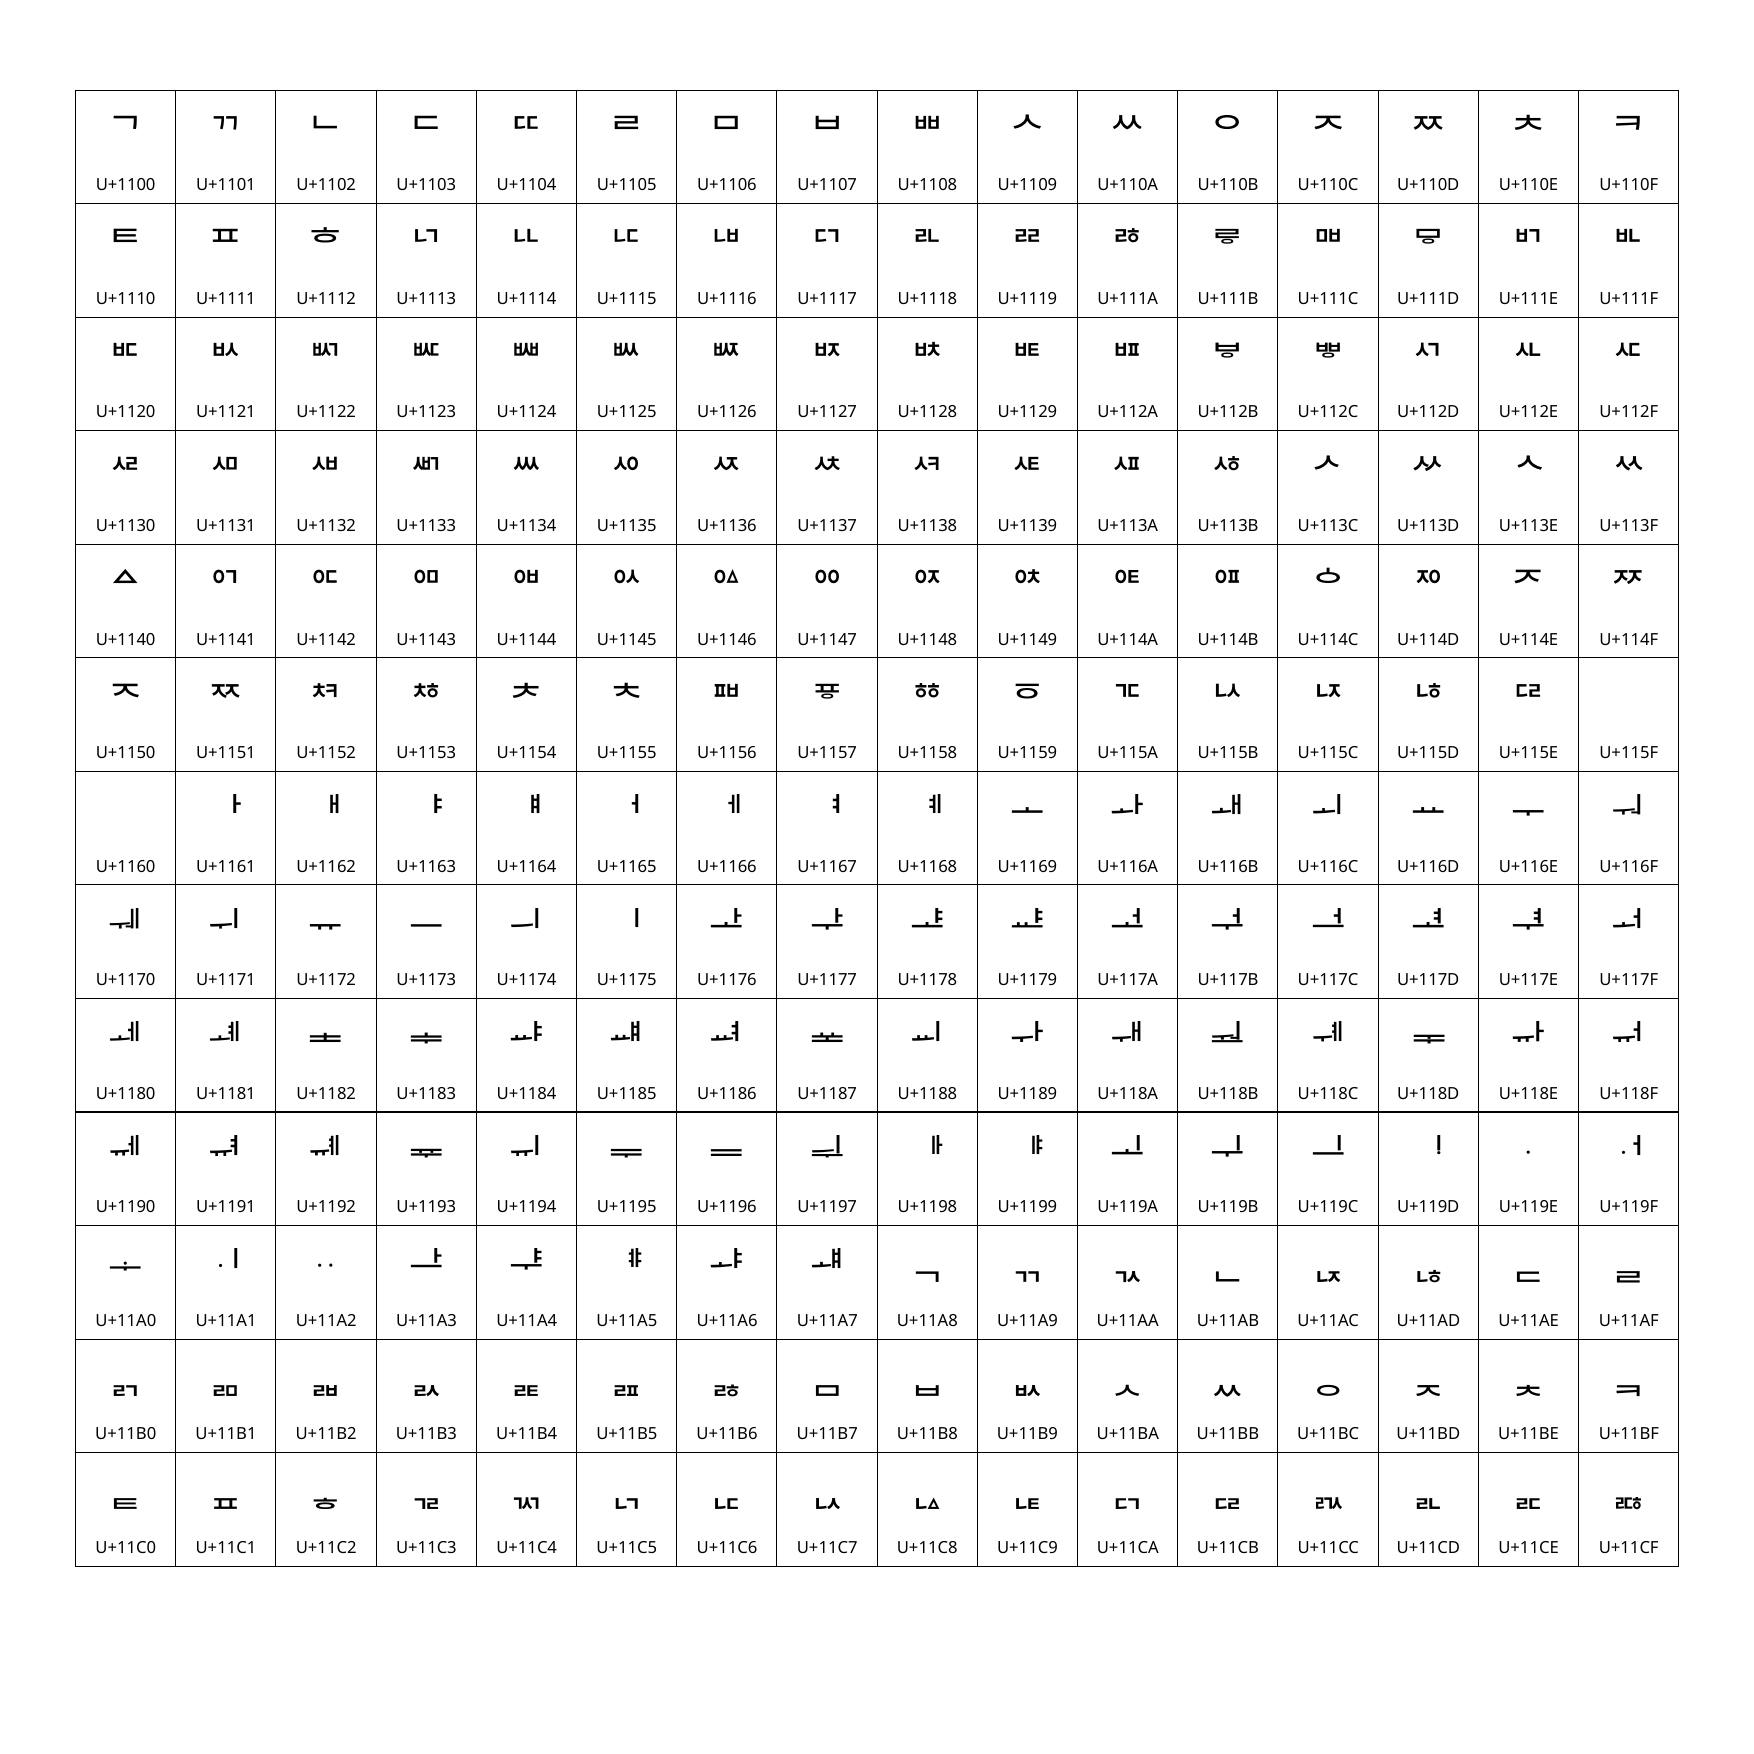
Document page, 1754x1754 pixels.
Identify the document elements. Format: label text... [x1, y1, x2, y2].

table_cell ᄷ U+1137 [777, 431, 877, 544]
table_cell ᅪ U+116A [1078, 772, 1177, 884]
table_cell ᄕ U+1115 [577, 204, 676, 317]
table_cell ᆊ U+118A [1078, 999, 1177, 1111]
table_cell ᄯ U+112F [1579, 318, 1678, 430]
table_cell ᆄ U+1184 [477, 999, 576, 1111]
table_cell ᆖ U+1196 [677, 1113, 776, 1225]
table_cell ᅻ U+117B [1178, 885, 1277, 998]
table_cell ᄴ U+1134 [477, 431, 576, 544]
table_cell ᄤ U+1124 [477, 318, 576, 430]
table_cell ᅥ U+1165 [577, 772, 676, 884]
table_cell ᆁ U+1181 [176, 999, 275, 1111]
table_cell ᆷ U+11B7 [777, 1340, 877, 1452]
table_cell ᅅ U+1145 [577, 545, 676, 657]
table_cell ᅈ U+1148 [878, 545, 977, 657]
table_cell ᄳ U+1133 [377, 431, 476, 544]
table_cell ᆩ U+11A9 [978, 1226, 1077, 1338]
table_cell ᆴ U+11B4 [477, 1340, 576, 1452]
table_cell ᆼ U+11BC [1278, 1340, 1378, 1452]
table_cell ᄣ U+1123 [377, 318, 476, 430]
table_cell ᆧ U+11A7 [777, 1226, 877, 1338]
table_cell ᇉ U+11C9 [978, 1453, 1077, 1566]
table_cell ᄫ U+112B [1178, 318, 1277, 430]
table_cell ᅾ U+117E [1479, 885, 1578, 998]
table_cell ᇄ U+11C4 [477, 1453, 576, 1566]
table_cell ᅫ U+116B [1178, 772, 1277, 884]
table_header ᄊ U+110A [1078, 91, 1177, 203]
table_cell ᆆ U+1186 [677, 999, 776, 1111]
table_cell ᆓ U+1193 [377, 1113, 476, 1225]
table_cell ᄐ U+1110 [76, 204, 175, 317]
table_cell ᄬ U+112C [1278, 318, 1378, 430]
table_cell ᅬ U+116C [1278, 772, 1378, 884]
table_cell ᆅ U+1185 [577, 999, 676, 1111]
table_cell ᅨ U+1168 [878, 772, 977, 884]
table_cell ᆶ U+11B6 [677, 1340, 776, 1452]
table_cell ᄡ U+1121 [176, 318, 275, 430]
table_cell ᅠ U+1160 [76, 772, 175, 884]
table_cell ᅄ U+1144 [477, 545, 576, 657]
table_cell ᆗ U+1197 [777, 1113, 877, 1225]
table_cell ᆨ U+11A8 [878, 1226, 977, 1338]
table_cell ᅔ U+1154 [477, 658, 576, 771]
table_cell ᄸ U+1138 [878, 431, 977, 544]
table_cell ᅸ U+1178 [878, 885, 977, 998]
table_cell ᆏ U+118F [1579, 999, 1678, 1111]
table_cell ᆌ U+118C [1278, 999, 1378, 1111]
table_cell ᅼ U+117C [1278, 885, 1378, 998]
table_header ᄈ U+1108 [878, 91, 977, 203]
table_cell ᄻ U+113B [1178, 431, 1277, 544]
table_cell ᆱ U+11B1 [176, 1340, 275, 1452]
table_cell ᆾ U+11BE [1479, 1340, 1578, 1452]
table_cell ᆣ U+11A3 [377, 1226, 476, 1338]
table_cell ᆤ U+11A4 [477, 1226, 576, 1338]
table_cell ᆛ U+119B [1178, 1113, 1277, 1225]
table_cell ᄒ U+1112 [276, 204, 376, 317]
table_cell ᅛ U+115B [1178, 658, 1277, 771]
table_header ᄂ U+1102 [276, 91, 376, 203]
table_header ᄎ U+110E [1479, 91, 1578, 203]
table_cell ᆇ U+1187 [777, 999, 877, 1111]
table_cell ᆜ U+119C [1278, 1113, 1378, 1225]
table_cell ᄰ U+1130 [76, 431, 175, 544]
table_cell ᅟ U+115F [1579, 658, 1678, 771]
table_header ᄅ U+1105 [577, 91, 676, 203]
table_cell ᅚ U+115A [1078, 658, 1177, 771]
table_cell ᅝ U+115D [1379, 658, 1478, 771]
table_cell ᄪ U+112A [1078, 318, 1177, 430]
table_cell ᄖ U+1116 [677, 204, 776, 317]
table_cell ᆳ U+11B3 [377, 1340, 476, 1452]
table_cell ᄘ U+1118 [878, 204, 977, 317]
table_cell ᇌ U+11CC [1278, 1453, 1378, 1566]
table_cell ᅋ U+114B [1178, 545, 1277, 657]
table_cell ᆈ U+1188 [878, 999, 977, 1111]
table_cell ᆂ U+1182 [276, 999, 376, 1111]
table_cell ᆹ U+11B9 [978, 1340, 1077, 1452]
table_cell ᄙ U+1119 [978, 204, 1077, 317]
table_cell ᄟ U+111F [1579, 204, 1678, 317]
table_cell ᅩ U+1169 [978, 772, 1077, 884]
table_cell ᆕ U+1195 [577, 1113, 676, 1225]
table_cell ᆀ U+1180 [76, 999, 175, 1111]
table_cell ᄼ U+113C [1278, 431, 1378, 544]
table_cell ᇂ U+11C2 [276, 1453, 376, 1566]
table_cell ᆟ U+119F [1579, 1113, 1678, 1225]
table_cell ᄭ U+112D [1379, 318, 1478, 430]
table_cell ᇍ U+11CD [1379, 1453, 1478, 1566]
table_cell ᅓ U+1153 [377, 658, 476, 771]
table_cell ᄶ U+1136 [677, 431, 776, 544]
table_cell ᅤ U+1164 [477, 772, 576, 884]
table_cell ᄑ U+1111 [176, 204, 275, 317]
table_cell ᄩ U+1129 [978, 318, 1077, 430]
table_cell ᄛ U+111B [1178, 204, 1277, 317]
table_cell ᅢ U+1162 [276, 772, 376, 884]
table_cell ᇅ U+11C5 [577, 1453, 676, 1566]
table_cell ᇆ U+11C6 [677, 1453, 776, 1566]
table_cell ᅕ U+1155 [577, 658, 676, 771]
table_cell ᄹ U+1139 [978, 431, 1077, 544]
table_cell ᆵ U+11B5 [577, 1340, 676, 1452]
table_cell ᇋ U+11CB [1178, 1453, 1277, 1566]
table_cell ᆺ U+11BA [1078, 1340, 1177, 1452]
table_cell ᆢ U+11A2 [276, 1226, 376, 1338]
table_cell ᆿ U+11BF [1579, 1340, 1678, 1452]
table_cell ᅽ U+117D [1379, 885, 1478, 998]
table_cell ᅂ U+1142 [276, 545, 376, 657]
table_cell ᄽ U+113D [1379, 431, 1478, 544]
table_cell ᅖ U+1156 [677, 658, 776, 771]
table_cell ᅌ U+114C [1278, 545, 1378, 657]
table_cell ᅯ U+116F [1579, 772, 1678, 884]
table_cell ᆑ U+1191 [176, 1113, 275, 1225]
table_cell ᆒ U+1192 [276, 1113, 376, 1225]
table_cell ᅭ U+116D [1379, 772, 1478, 884]
table_cell ᇊ U+11CA [1078, 1453, 1177, 1566]
table_cell ᅉ U+1149 [978, 545, 1077, 657]
table_cell ᄧ U+1127 [777, 318, 877, 430]
table_header ᄄ U+1104 [477, 91, 576, 203]
table_cell ᅙ U+1159 [978, 658, 1077, 771]
table_cell ᅴ U+1174 [477, 885, 576, 998]
table_header ᄇ U+1107 [777, 91, 877, 203]
table_cell ᆦ U+11A6 [677, 1226, 776, 1338]
table_cell ᄿ U+113F [1579, 431, 1678, 544]
table_cell ᄥ U+1125 [577, 318, 676, 430]
table_header ᄌ U+110C [1278, 91, 1378, 203]
table_cell ᇁ U+11C1 [176, 1453, 275, 1566]
table_cell ᆸ U+11B8 [878, 1340, 977, 1452]
table_cell ᆞ U+119E [1479, 1113, 1578, 1225]
table_cell ᅇ U+1147 [777, 545, 877, 657]
table_cell ᅡ U+1161 [176, 772, 275, 884]
table_cell ᅃ U+1143 [377, 545, 476, 657]
table_header ᄍ U+110D [1379, 91, 1478, 203]
table_cell ᆋ U+118B [1178, 999, 1277, 1111]
table_cell ᅎ U+114E [1479, 545, 1578, 657]
table_cell ᆭ U+11AD [1379, 1226, 1478, 1338]
table_cell ᆍ U+118D [1379, 999, 1478, 1111]
table_cell ᅊ U+114A [1078, 545, 1177, 657]
table_cell ᄝ U+111D [1379, 204, 1478, 317]
table_cell ᄵ U+1135 [577, 431, 676, 544]
table_cell ᆮ U+11AE [1479, 1226, 1578, 1338]
table_cell ᅹ U+1179 [978, 885, 1077, 998]
table_cell ᅿ U+117F [1579, 885, 1678, 998]
table_cell ᄚ U+111A [1078, 204, 1177, 317]
table_cell ᆪ U+11AA [1078, 1226, 1177, 1338]
table_cell ᆯ U+11AF [1579, 1226, 1678, 1338]
table_cell ᇀ U+11C0 [76, 1453, 175, 1566]
table_cell ᄮ U+112E [1479, 318, 1578, 430]
table_cell ᅶ U+1176 [677, 885, 776, 998]
table_header ᄏ U+110F [1579, 91, 1678, 203]
table_cell ᄗ U+1117 [777, 204, 877, 317]
table_cell ᄔ U+1114 [477, 204, 576, 317]
table_cell ᆰ U+11B0 [76, 1340, 175, 1452]
table_cell ᅺ U+117A [1078, 885, 1177, 998]
table_cell ᅵ U+1175 [577, 885, 676, 998]
table_cell ᆻ U+11BB [1178, 1340, 1277, 1452]
table_header ᄉ U+1109 [978, 91, 1077, 203]
table_cell ᆐ U+1190 [76, 1113, 175, 1225]
table_cell ᆃ U+1183 [377, 999, 476, 1111]
table_header ᄁ U+1101 [176, 91, 275, 203]
table_cell ᅷ U+1177 [777, 885, 877, 998]
table_cell ᅏ U+114F [1579, 545, 1678, 657]
table_cell ᆎ U+118E [1479, 999, 1578, 1111]
table_cell ᆚ U+119A [1078, 1113, 1177, 1225]
table_cell ᆔ U+1194 [477, 1113, 576, 1225]
table_cell ᅲ U+1172 [276, 885, 376, 998]
table_cell ᆘ U+1198 [878, 1113, 977, 1225]
table_cell ᅒ U+1152 [276, 658, 376, 771]
table_cell ᇎ U+11CE [1479, 1453, 1578, 1566]
table_cell ᇏ U+11CF [1579, 1453, 1678, 1566]
table_cell ᇈ U+11C8 [878, 1453, 977, 1566]
table_cell ᅞ U+115E [1479, 658, 1578, 771]
table_cell ᅦ U+1166 [677, 772, 776, 884]
table_cell ᆉ U+1189 [978, 999, 1077, 1111]
table_cell ᄜ U+111C [1278, 204, 1378, 317]
table_cell ᄱ U+1131 [176, 431, 275, 544]
table_cell ᅳ U+1173 [377, 885, 476, 998]
table_cell ᄦ U+1126 [677, 318, 776, 430]
table_cell ᅜ U+115C [1278, 658, 1378, 771]
table_cell ᄾ U+113E [1479, 431, 1578, 544]
table_cell ᅀ U+1140 [76, 545, 175, 657]
table_header ᄃ U+1103 [377, 91, 476, 203]
table_cell ᆠ U+11A0 [76, 1226, 175, 1338]
table_cell ᅮ U+116E [1479, 772, 1578, 884]
table_cell ᅣ U+1163 [377, 772, 476, 884]
table_cell ᅱ U+1171 [176, 885, 275, 998]
table_cell ᅰ U+1170 [76, 885, 175, 998]
table_cell ᅗ U+1157 [777, 658, 877, 771]
table_cell ᅧ U+1167 [777, 772, 877, 884]
table_cell ᆥ U+11A5 [577, 1226, 676, 1338]
table_cell ᆡ U+11A1 [176, 1226, 275, 1338]
table_cell ᄓ U+1113 [377, 204, 476, 317]
table_cell ᅘ U+1158 [878, 658, 977, 771]
table_cell ᅆ U+1146 [677, 545, 776, 657]
table_cell ᄞ U+111E [1479, 204, 1578, 317]
table_cell ᆬ U+11AC [1278, 1226, 1378, 1338]
table_cell ᅍ U+114D [1379, 545, 1478, 657]
table_cell ᆽ U+11BD [1379, 1340, 1478, 1452]
table_cell ᄺ U+113A [1078, 431, 1177, 544]
table_cell ᄠ U+1120 [76, 318, 175, 430]
table_cell ᄢ U+1122 [276, 318, 376, 430]
table_cell ᆝ U+119D [1379, 1113, 1478, 1225]
table_cell ᄨ U+1128 [878, 318, 977, 430]
table_cell ᆙ U+1199 [978, 1113, 1077, 1225]
table_cell ᇇ U+11C7 [777, 1453, 877, 1566]
table_cell ᆲ U+11B2 [276, 1340, 376, 1452]
table_cell ᆫ U+11AB [1178, 1226, 1277, 1338]
table_cell ᄲ U+1132 [276, 431, 376, 544]
table_cell ᇃ U+11C3 [377, 1453, 476, 1566]
table_header ᄆ U+1106 [677, 91, 776, 203]
table_cell ᅐ U+1150 [76, 658, 175, 771]
table_header ᄀ U+1100 [76, 91, 175, 203]
table_cell ᅑ U+1151 [176, 658, 275, 771]
table_header ᄋ U+110B [1178, 91, 1277, 203]
table_cell ᅁ U+1141 [176, 545, 275, 657]
